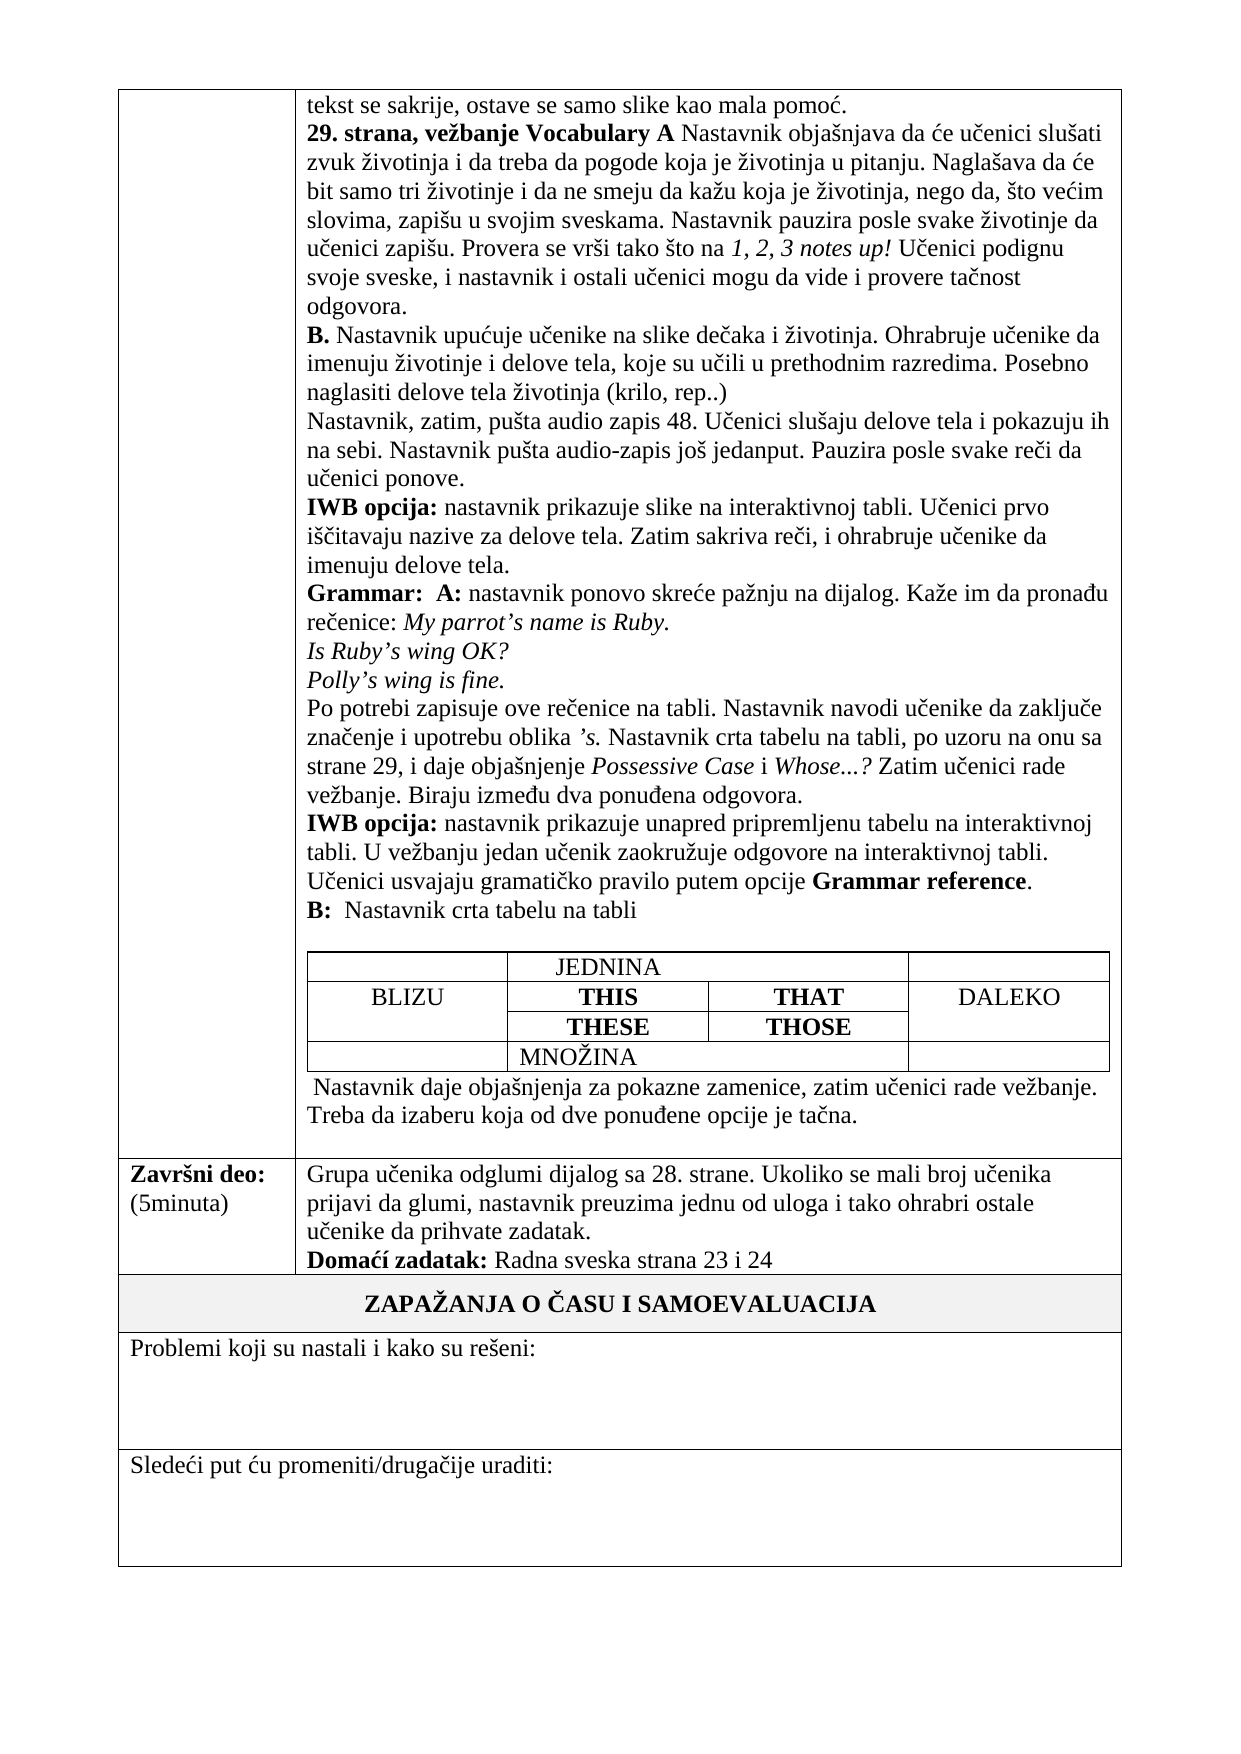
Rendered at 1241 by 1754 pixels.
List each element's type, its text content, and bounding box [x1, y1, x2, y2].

table_cell Problemi koji su nastali i kako su rešeni: [119, 1333, 1121, 1449]
table_cell Sledeći put ću promeniti/drugačije uraditi: [119, 1450, 1121, 1566]
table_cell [296, 90, 1121, 1158]
table_cell Grupa učenika odglumi dijalog sa 28. strane. Ukoliko se mali broj učenika prijavi da glumi, nastavnik preuzima jednu od uloga i tako ohrabri ostale učenike da prihvate zadatak. Domaćí zadatak: Radna sveska strana 23 i 24 [296, 1159, 1121, 1274]
table_cell Završni deo: (5minuta) [119, 1159, 295, 1274]
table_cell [119, 90, 295, 1158]
table_cell ZAPAŽANJA O ČASU I SAMOEVALUACIJA [119, 1275, 1121, 1332]
